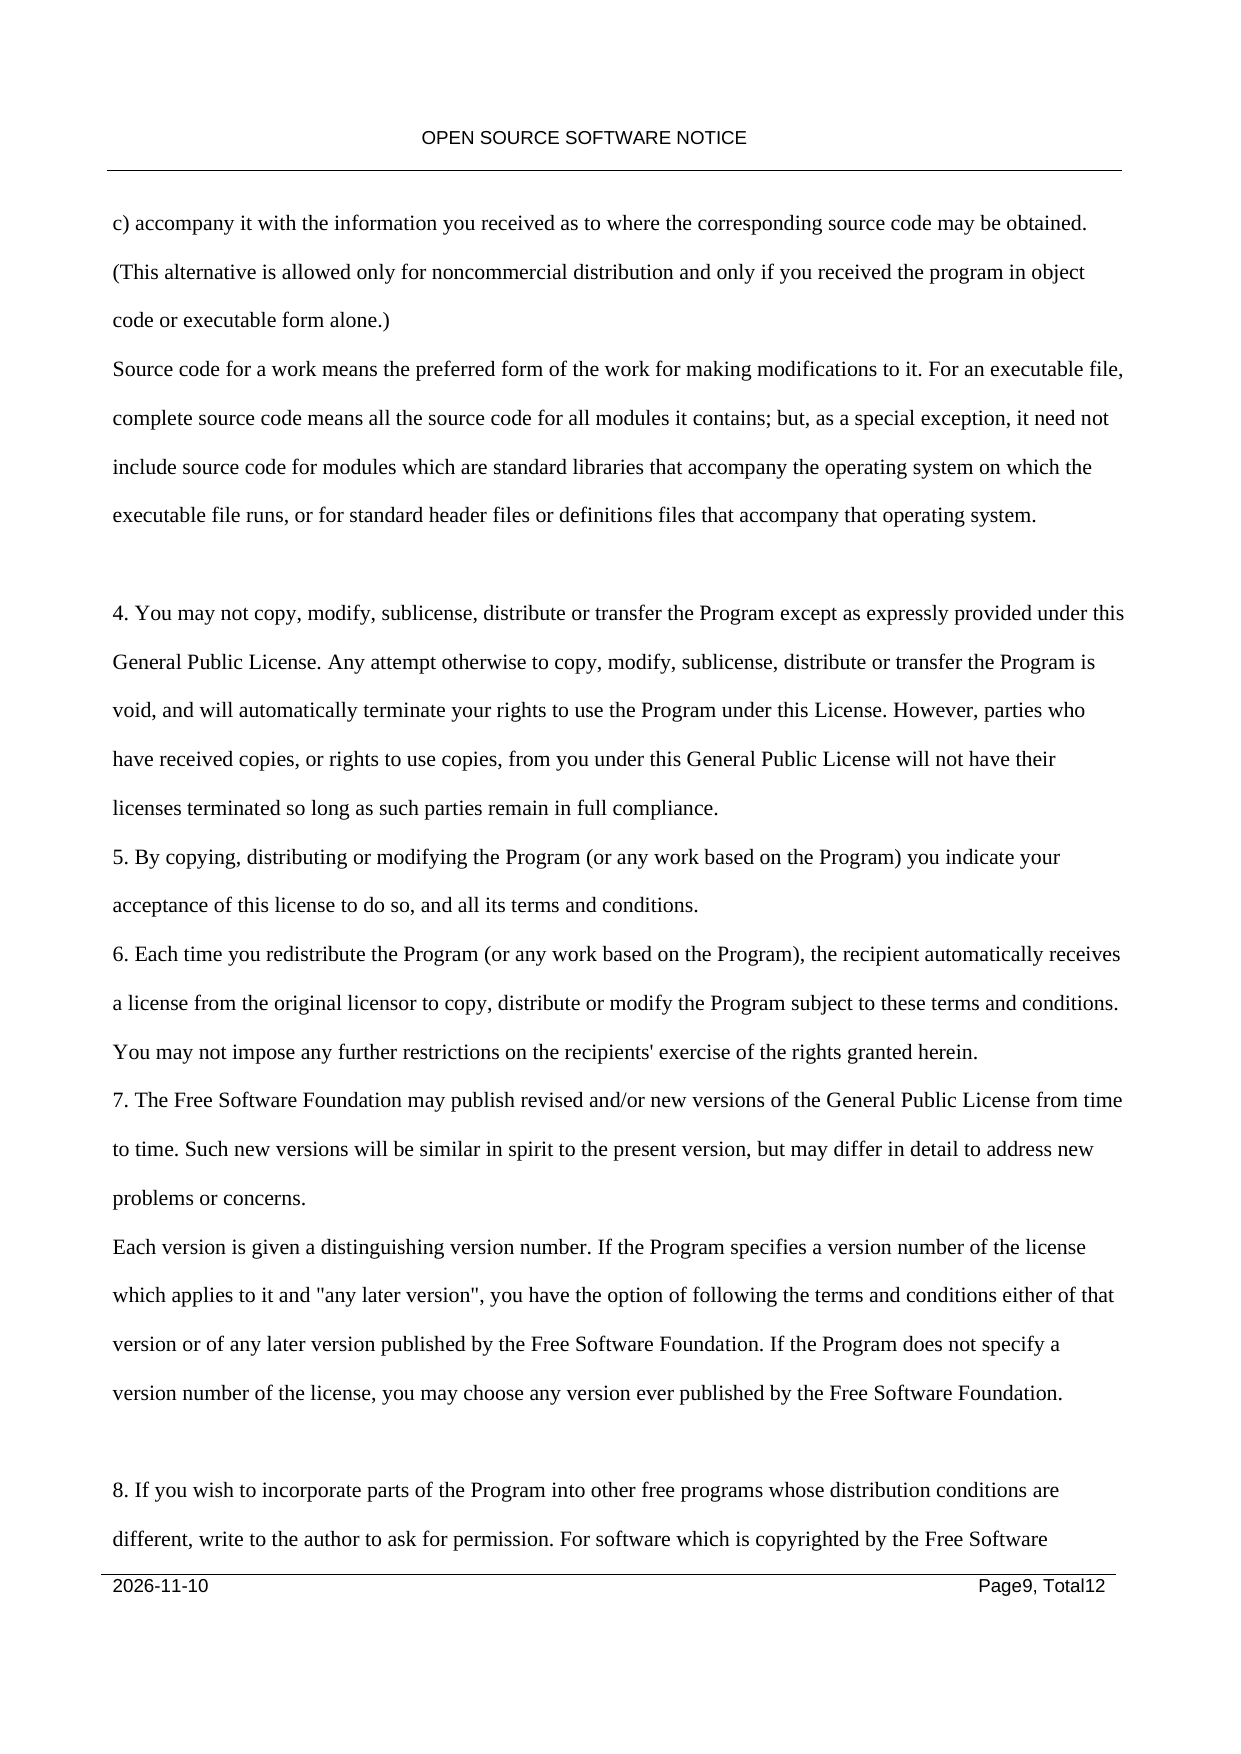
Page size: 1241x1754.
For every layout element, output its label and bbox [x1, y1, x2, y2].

text [112, 206, 1128, 1555]
